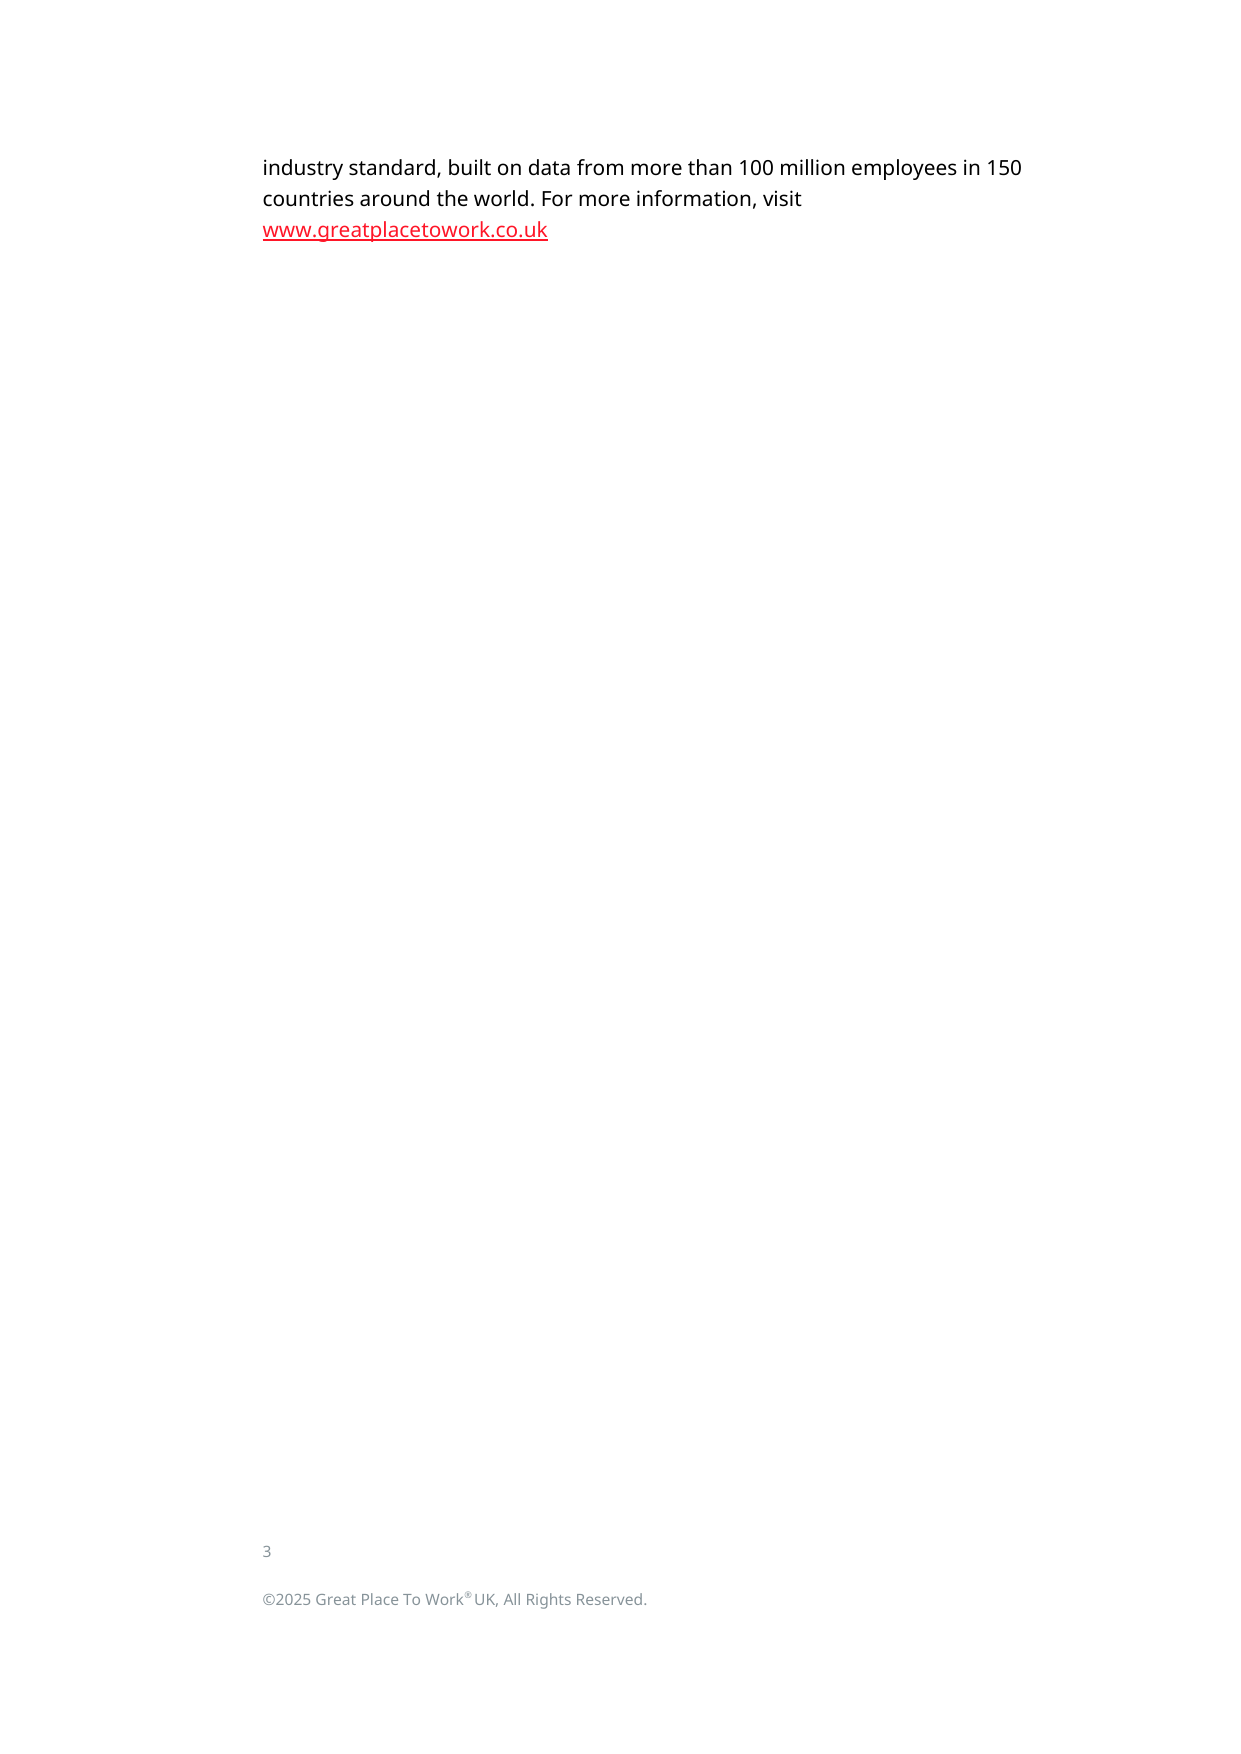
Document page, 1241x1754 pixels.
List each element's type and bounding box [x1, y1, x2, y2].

text [262, 150, 1090, 244]
